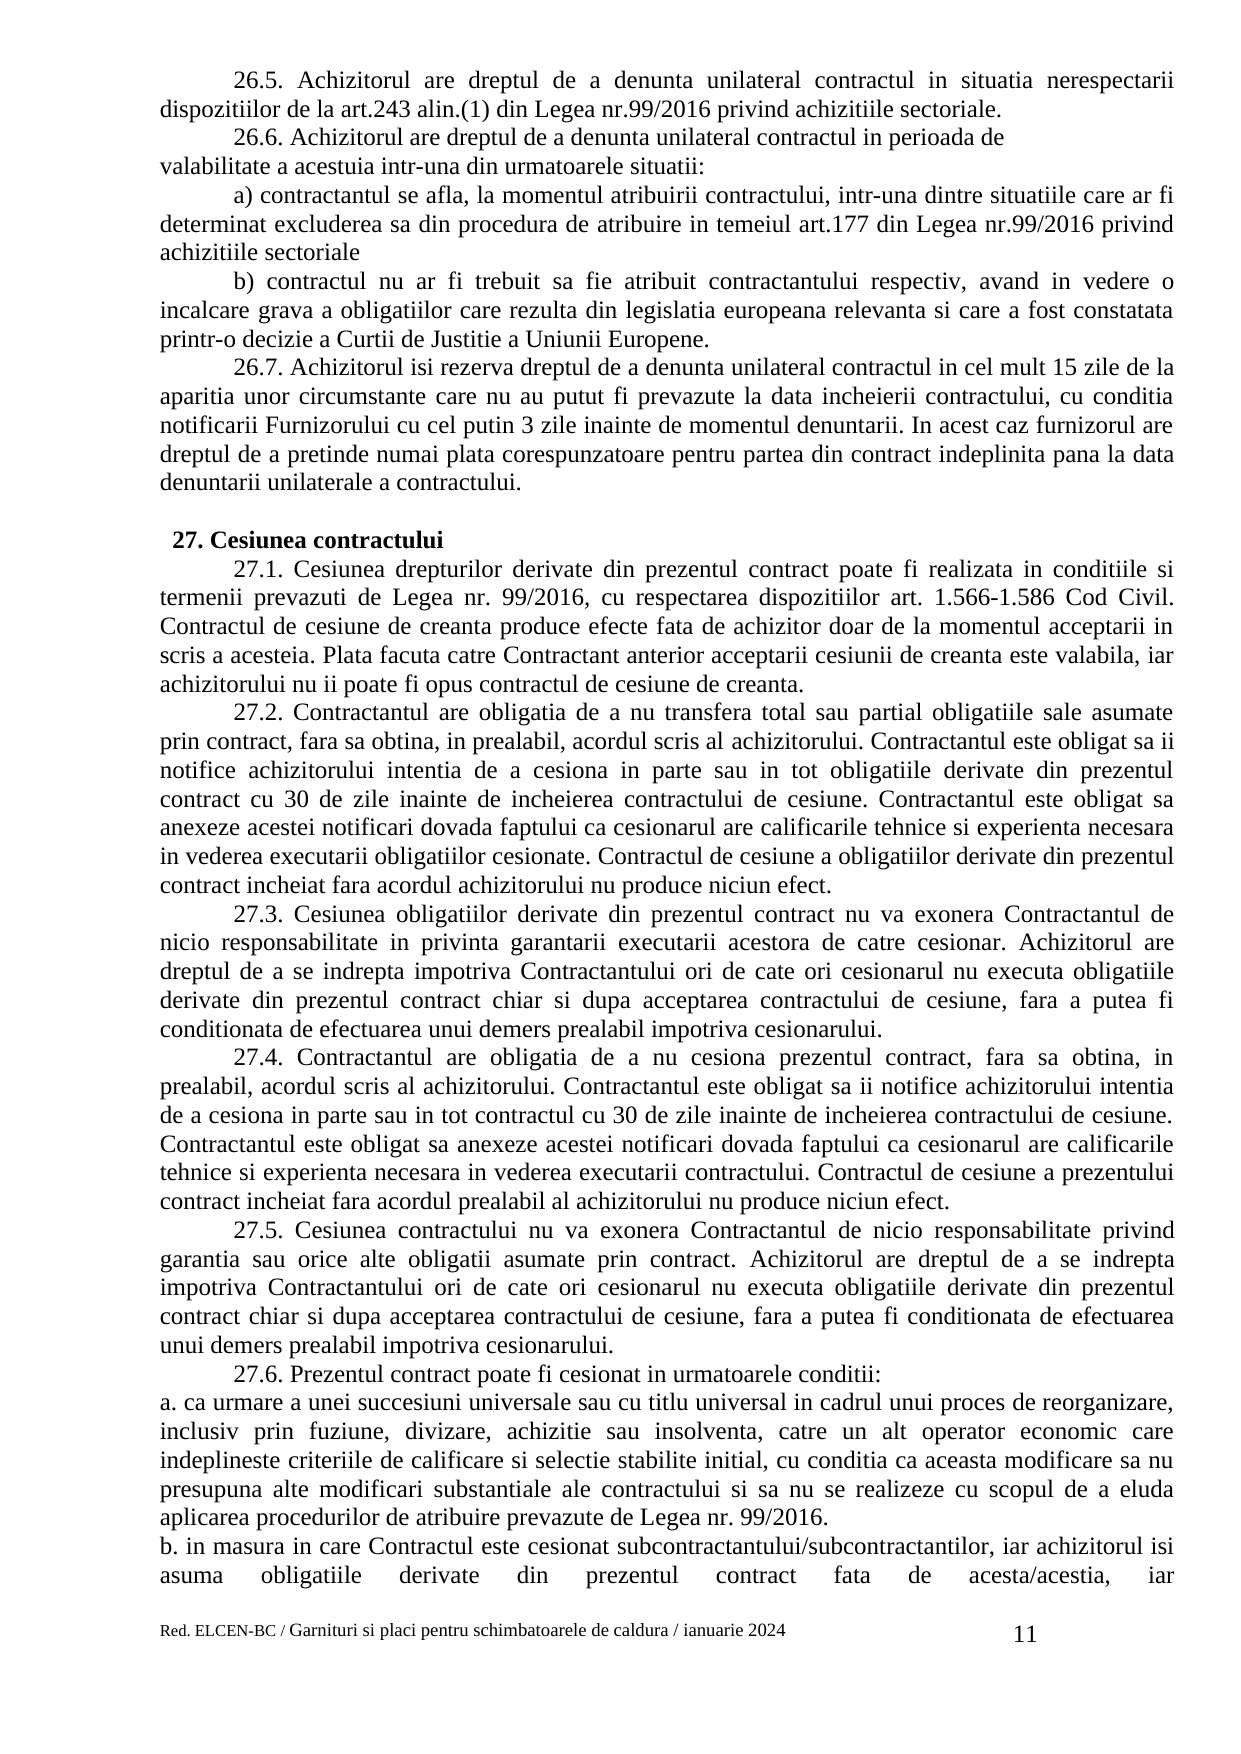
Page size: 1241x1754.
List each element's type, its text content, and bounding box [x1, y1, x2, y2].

text b) contractul nu ar fi trebuit sa fie atribuit contractantului respectiv, avand in vedere o incalcare grava a obligatiilor care rezulta din legislatia europeana relevanta si care a fost constatata printr-o decizie a Curtii de Justitie a Uniunii Europene. [159, 266, 1175, 352]
text 26.6. Achizitorul are dreptul de a denunta unilateral contractul in perioada de [159, 122, 1175, 151]
text a) contractantul se afla, la momentul atribuirii contractului, intr-una dintre situatiile care ar fi determinat excluderea sa din procedura de atribuire in temeiul art.177 din Legea nr.99/2016 privind achizitiile sectoriale [159, 180, 1175, 266]
text 27.5. Cesiunea contractului nu va exonera Contractantul de nicio responsabilitate privind garantia sau orice alte obligatii asumate prin contract. Achizitorul are dreptul de a se indrepta impotriva Contractantului ori de cate ori cesionarul nu executa obligatiile derivate din prezentul contract chiar si dupa acceptarea contractului de cesiune, fara a putea fi conditionata de efectuarea unui demers prealabil impotriva cesionarului. [159, 1215, 1175, 1359]
text 26.5. Achizitorul are dreptul de a denunta unilateral contractul in situatia nerespectarii dispozitiilor de la art.243 alin.(1) din Legea nr.99/2016 privind achizitiile sectoriale. [159, 65, 1175, 122]
text 27.6. Prezentul contract poate fi cesionat in urmatoarele conditii: [159, 1359, 1175, 1387]
text 27.3. Cesiunea obligatiilor derivate din prezentul contract nu va exonera Contractantul de nicio responsabilitate in privinta garantarii executarii acestora de catre cesionar. Achizitorul are dreptul de a se indrepta impotriva Contractantului ori de cate ori cesionarul nu executa obligatiile derivate din prezentul contract chiar si dupa acceptarea contractului de cesiune, fara a putea fi conditionata de efectuarea unui demers prealabil impotriva cesionarului. [159, 899, 1175, 1042]
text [159, 1531, 1175, 1589]
text a. ca urmare a unei succesiuni universale sau cu titlu universal in cadrul unui proces de reorganizare, inclusiv prin fuziune, divizare, achizitie sau insolventa, catre un alt operator economic care indeplineste criteriile de calificare si selectie stabilite initial, cu conditia ca aceasta modificare sa nu presupuna alte modificari substantiale ale contractului si sa nu se realizeze cu scopul de a eluda aplicarea procedurilor de atribuire prevazute de Legea nr. 99/2016. [159, 1387, 1175, 1531]
text 27.1. Cesiunea drepturilor derivate din prezentul contract poate fi realizata in conditiile si termenii prevazuti de Legea nr. 99/2016, cu respectarea dispozitiilor art. 1.566-1.586 Cod Civil. Contractul de cesiune de creanta produce efecte fata de achizitor doar de la momentul acceptarii in scris a acesteia. Plata facuta catre Contractant anterior acceptarii cesiunii de creanta este valabila, iar achizitorului nu ii poate fi opus contractul de cesiune de creanta. [159, 554, 1175, 697]
text 27. Cesiunea contractului [159, 525, 1175, 554]
text 27.4. Contractantul are obligatia de a nu cesiona prezentul contract, fara sa obtina, in prealabil, acordul scris al achizitorului. Contractantul este obligat sa ii notifice achizitorului intentia de a cesiona in parte sau in tot contractul cu 30 de zile inainte de incheierea contractului de cesiune. Contractantul este obligat sa anexeze acestei notificari dovada faptului ca cesionarul are calificarile tehnice si experienta necesara in vederea executarii contractului. Contractul de cesiune a prezentului contract incheiat fara acordul prealabil al achizitorului nu produce niciun efect. [159, 1042, 1175, 1215]
text 27.2. Contractantul are obligatia de a nu transfera total sau partial obligatiile sale asumate prin contract, fara sa obtina, in prealabil, acordul scris al achizitorului. Contractantul este obligat sa ii notifice achizitorului intentia de a cesiona in parte sau in tot obligatiile derivate din prezentul contract cu 30 de zile inainte de incheierea contractului de cesiune. Contractantul este obligat sa anexeze acestei notificari dovada faptului ca cesionarul are calificarile tehnice si experienta necesara in vederea executarii obligatiilor cesionate. Contractul de cesiune a obligatiilor derivate din prezentul contract incheiat fara acordul achizitorului nu produce niciun efect. [159, 697, 1175, 899]
list 26.7. Achizitorul isi rezerva dreptul de a denunta unilateral contractul in cel mult 15 zile de la aparitia unor circumstante care nu au putut fi prevazute la data incheierii contractului, cu conditia notificarii Furnizorului cu cel putin 3 zile inainte de momentul denuntarii. In acest caz furnizorul are dreptul de a pretinde numai plata corespunzatoare pentru partea din contract indeplinita pana la data denuntarii unilaterale a contractului. [159, 352, 1175, 496]
text valabilitate a acestuia intr-una din urmatoarele situatii: [159, 151, 1175, 180]
